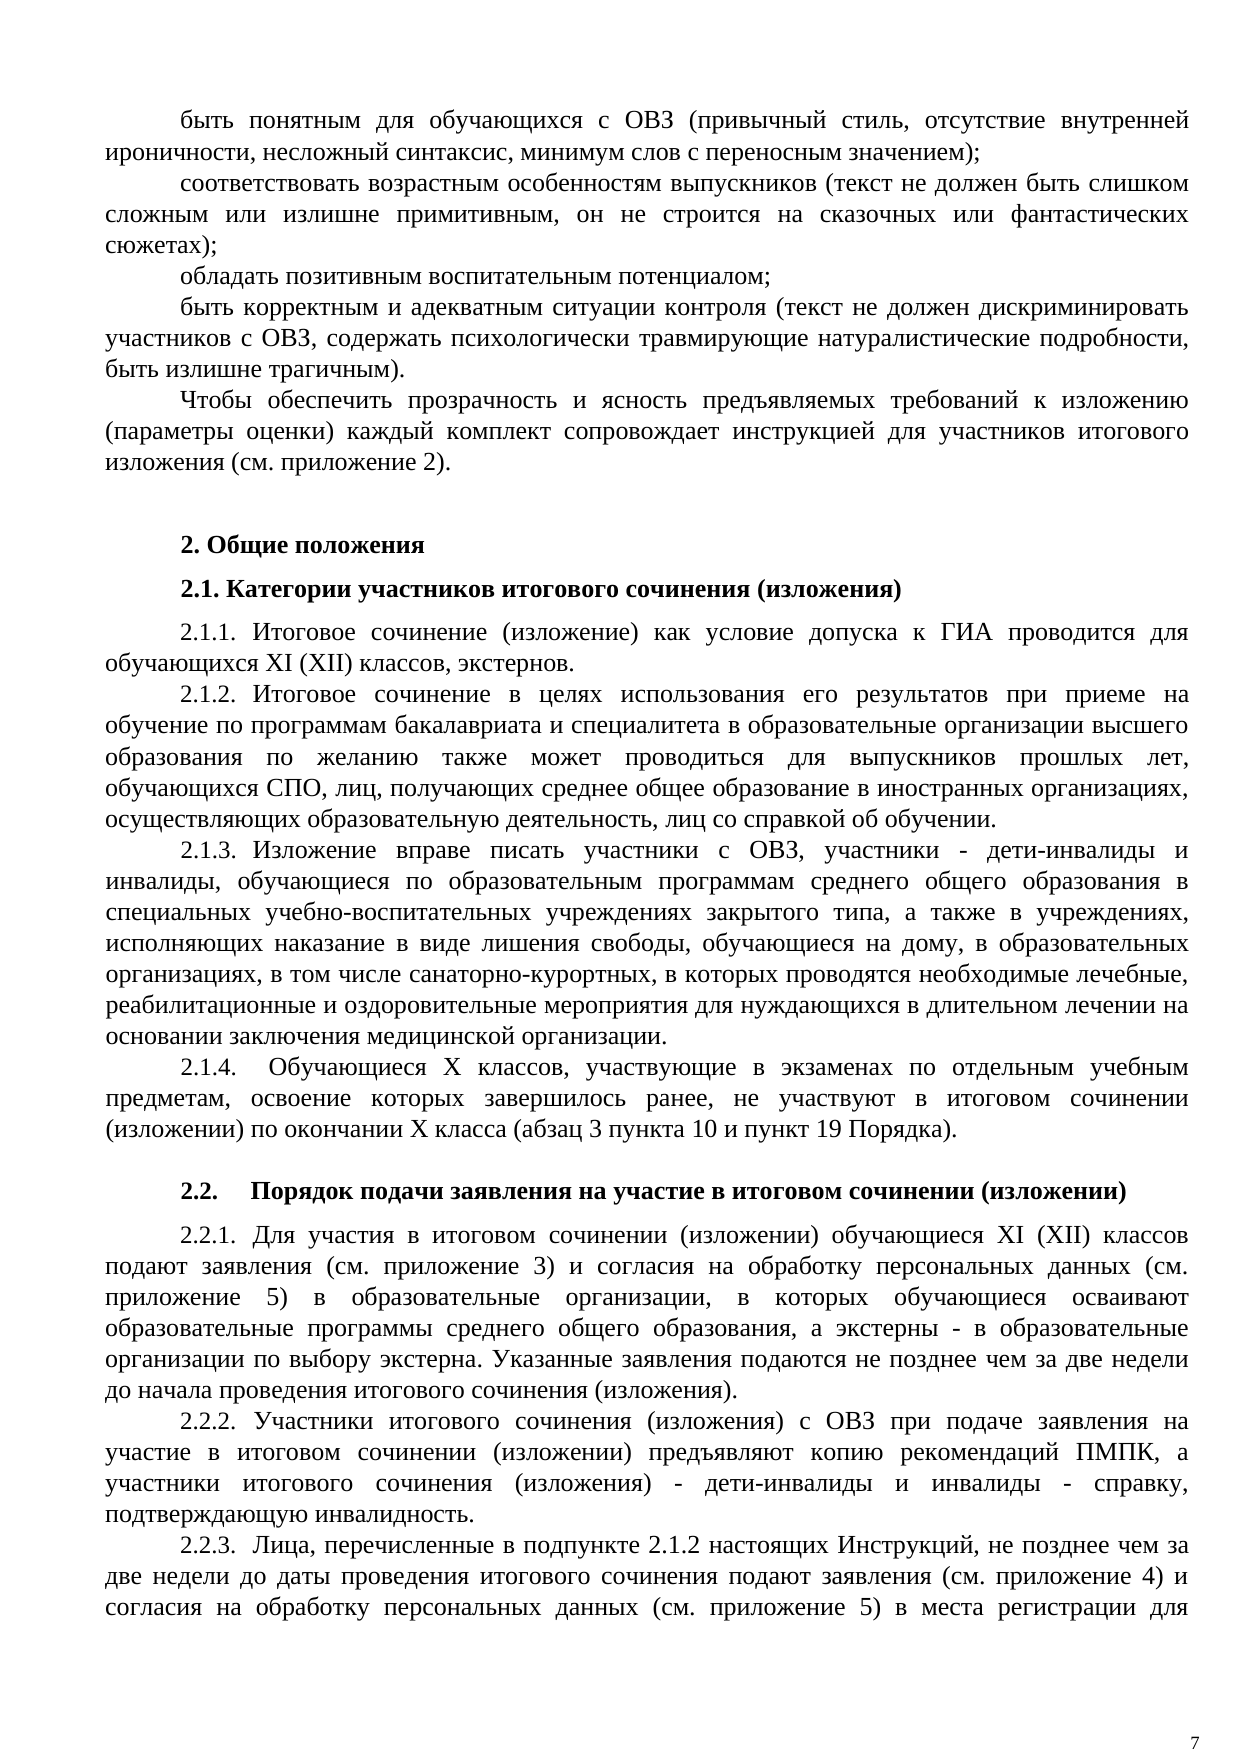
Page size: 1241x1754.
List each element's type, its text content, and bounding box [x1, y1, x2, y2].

list Изложение вправе писать участники с ОВЗ, участники - дети-инвалиды и инвалиды, обучающиеся по образовательным программам среднего общего образования в специальных учебно-воспитательных учреждениях закрытого типа, а также в учреждениях, исполняющих наказание в виде лишения свободы, обучающиеся на дому, в образовательных организациях, в том числе санаторно-курортных, в которых проводятся необходимые лечебные, реабилитационные и оздоровительные мероприятия для нуждающихся в длительном лечении на основании заключения медицинской организации. [105, 833, 1190, 1051]
text 2.1. Категории участников итогового сочинения (изложения) [105, 572, 1190, 603]
text Чтобы обеспечить прозрачность и ясность предъявляемых требований к изложению (параметры оценки) каждый комплект сопровождает инструкцией для участников итогового изложения (см. приложение 2). [105, 383, 1190, 477]
text быть корректным и адекватным ситуации контроля (текст не должен дискриминировать участников с ОВЗ, содержать психологически травмирующие натуралистические подробности, быть излишне трагичным). [105, 290, 1190, 383]
text 2. Общие положения [105, 529, 1190, 560]
text соответствовать возрастным особенностям выпускников (текст не должен быть слишком сложным или излишне примитивным, он не строится на сказочных или фантастических сюжетах); [105, 166, 1190, 259]
text обладать позитивным воспитательным потенциалом; [105, 259, 1192, 290]
text быть понятным для обучающихся с ОВЗ (привычный стиль, отсутствие внутренней ироничности, несложный синтаксис, минимум слов с переносным значением); [105, 104, 1190, 166]
list Итоговое сочинение (изложение) как условие допуска к ГИА проводится для обучающихся XI (XII) классов, экстернов. [105, 616, 1190, 678]
list Порядок подачи заявления на участие в итоговом сочинении (изложении) [105, 1175, 1190, 1206]
list Обучающиеся X классов, участвующие в экзаменах по отдельным учебным предметам, освоение которых завершилось ранее, не участвуют в итоговом сочинении (изложении) по окончании X класса (абзац 3 пункта 10 и пункт 19 Порядка). [105, 1051, 1190, 1144]
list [105, 1529, 1190, 1622]
list Итоговое сочинение в целях использования его результатов при приеме на обучение по программам бакалавриата и специалитета в образовательные организации высшего образования по желанию также может проводиться для выпускников прошлых лет, обучающихся СПО, лиц, получающих среднее общее образование в иностранных организациях, осуществляющих образовательную деятельность, лиц со справкой об обучении. [105, 678, 1190, 833]
list Участники итогового сочинения (изложения) с ОВЗ при подаче заявления на участие в итоговом сочинении (изложении) предъявляют копию рекомендаций ПМПК, а участники итогового сочинения (изложения) - дети-инвалиды и инвалиды - справку, подтверждающую инвалидность. [105, 1404, 1190, 1529]
list Для участия в итоговом сочинении (изложении) обучающиеся XI (XII) классов подают заявления (см. приложение 3) и согласия на обработку персональных данных (см. приложение 5) в образовательные организации, в которых обучающиеся осваивают образовательные программы среднего общего образования, а экстерны - в образовательные организации по выбору экстерна. Указанные заявления подаются не позднее чем за две недели до начала проведения итогового сочинения (изложения). [105, 1218, 1190, 1404]
